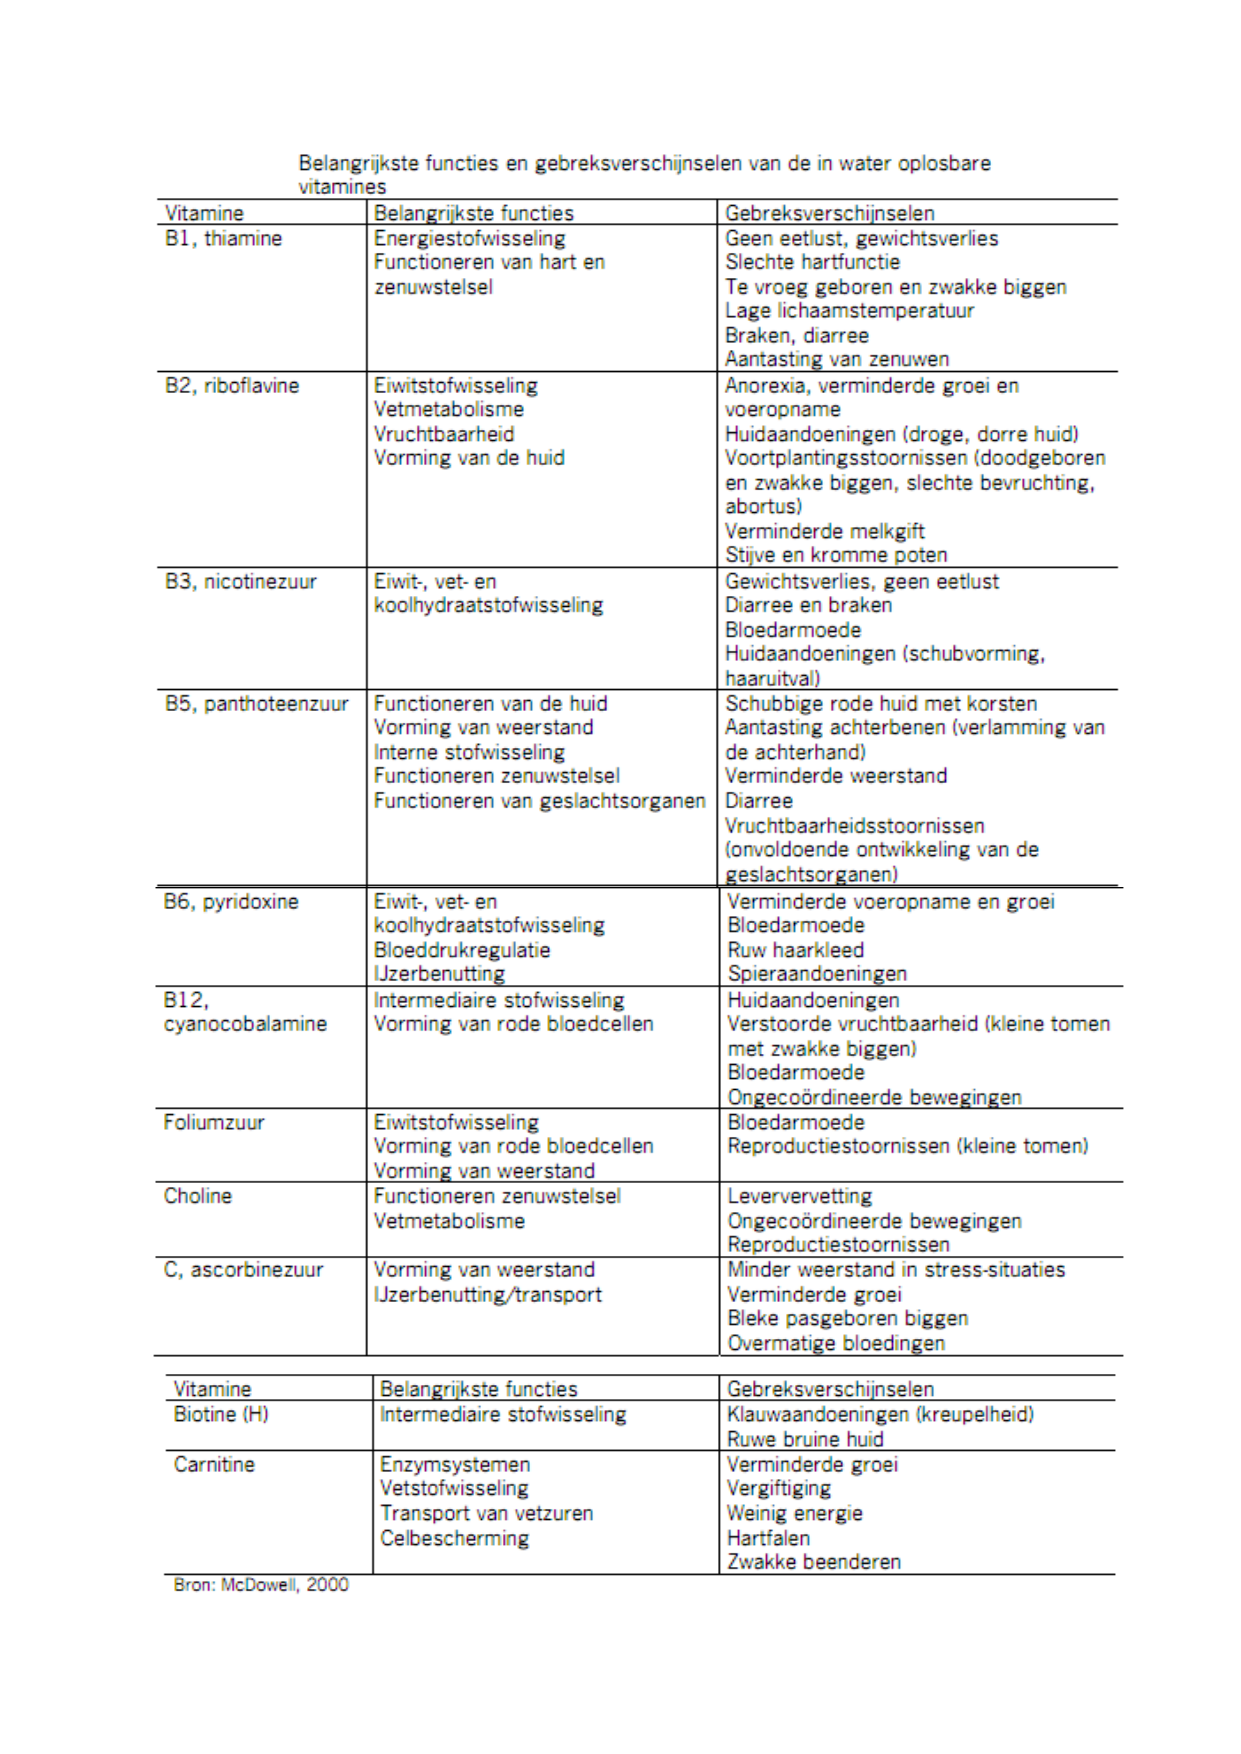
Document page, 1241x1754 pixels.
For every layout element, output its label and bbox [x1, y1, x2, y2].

picture [147, 147, 1138, 1599]
